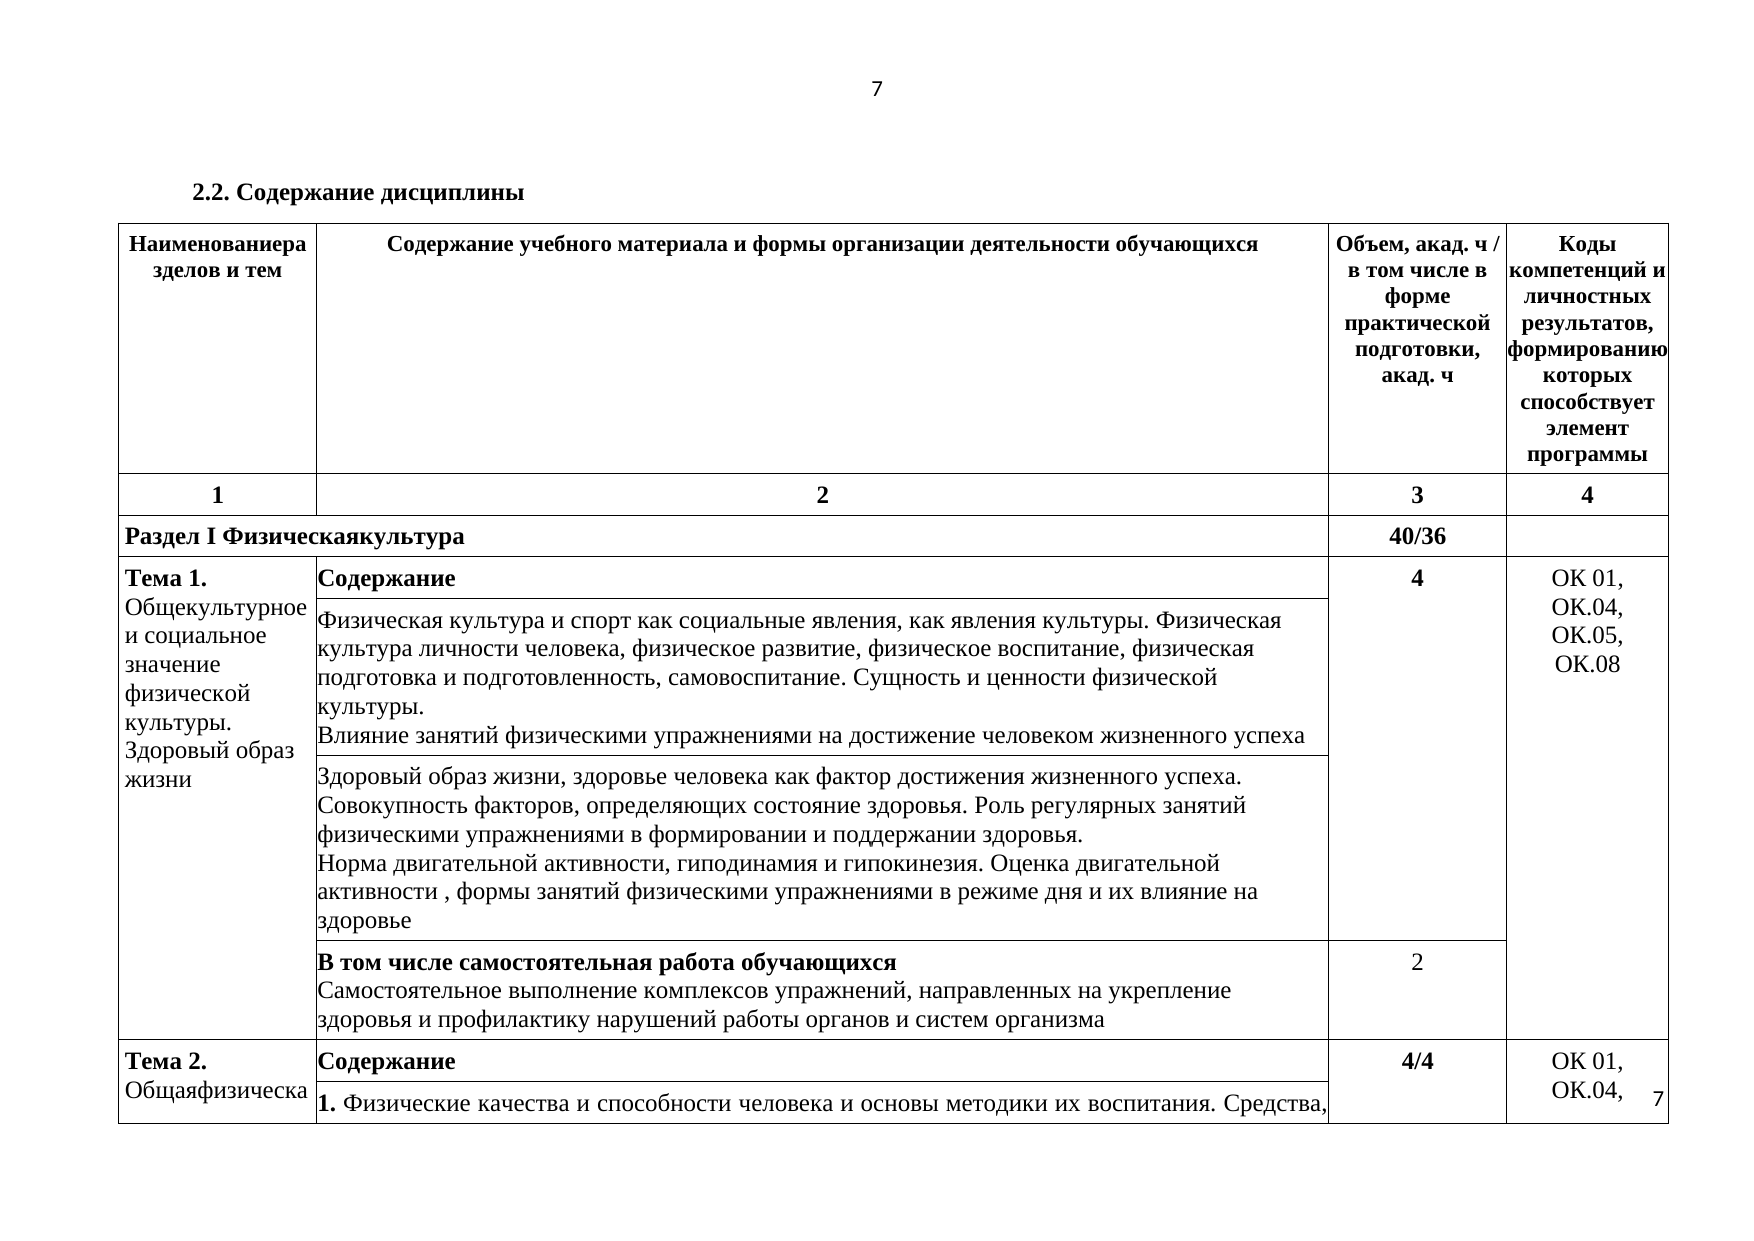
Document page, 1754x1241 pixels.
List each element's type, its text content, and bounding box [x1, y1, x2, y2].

table_cell Физическая культура и спорт как социальные явления, как явления культуры. Физическая культура личности человека, физическое развитие, физическое воспитание, физическая подготовка и подготовленность, самовоспитание. Сущность и ценности физической культуры. Влияние занятий физическими упражнениями на достижение человеком жизненного успеха [317, 599, 1328, 754]
table_header Содержание учебного материала и формы организации деятельности обучающихся [317, 224, 1328, 473]
table_cell ОК 01, ОК.04, ОК.05, ОК.08 [1507, 1040, 1668, 1122]
table_cell Тема 1. Общекультурное и социальное значение физической культуры. Здоровый образ жизни [119, 557, 316, 1039]
table_cell ОК 01, ОК.04, ОК.05, ОК.08 [1507, 557, 1668, 1039]
table_cell 4/4 [1329, 1040, 1506, 1122]
table_cell Здоровый образ жизни, здоровье человека как фактор достижения жизненного успеха. Совокупность факторов, определяющих состояние здоровья. Роль регулярных занятий физическими упражнениями в формировании и поддержании здоровья. Норма двигательной активности, гиподинамия и гипокинезия. Оценка двигательной активности , формы занятий физическими упражнениями в режиме дня и их влияние на здоровье [317, 756, 1328, 940]
table_cell 2 [1329, 941, 1506, 1039]
table_cell Тема 2. Общаяфизическаяподготовка [119, 1040, 316, 1122]
table_cell Содержание [317, 1040, 1328, 1081]
table_cell 4 [1507, 474, 1668, 514]
table_cell Раздел I Физическаякультура [119, 516, 1328, 556]
table_cell 3 [1329, 474, 1506, 514]
table_cell 1 [119, 474, 316, 514]
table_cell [317, 1082, 1328, 1122]
table_header Наименованиеразделов и тем [119, 224, 316, 473]
table_header Коды компетенций и личностных результатов, формированию которых способствует элемент программы [1507, 224, 1668, 473]
table_cell Содержание [317, 557, 1328, 598]
text 2.2. Содержание дисциплины [118, 177, 1636, 206]
table_header Объем, акад. ч / в том числе в форме практической подготовки, акад. ч [1329, 224, 1506, 473]
table_cell 4 [1329, 557, 1506, 940]
table_cell 2 [317, 474, 1328, 514]
table_cell [1507, 516, 1668, 556]
table_cell 40/36 [1329, 516, 1506, 556]
table_cell В том числе самостоятельная работа обучающихся Самостоятельное выполнение комплексов упражнений, направленных на укрепление здоровья и профилактику нарушений работы органов и систем организма [317, 941, 1328, 1039]
